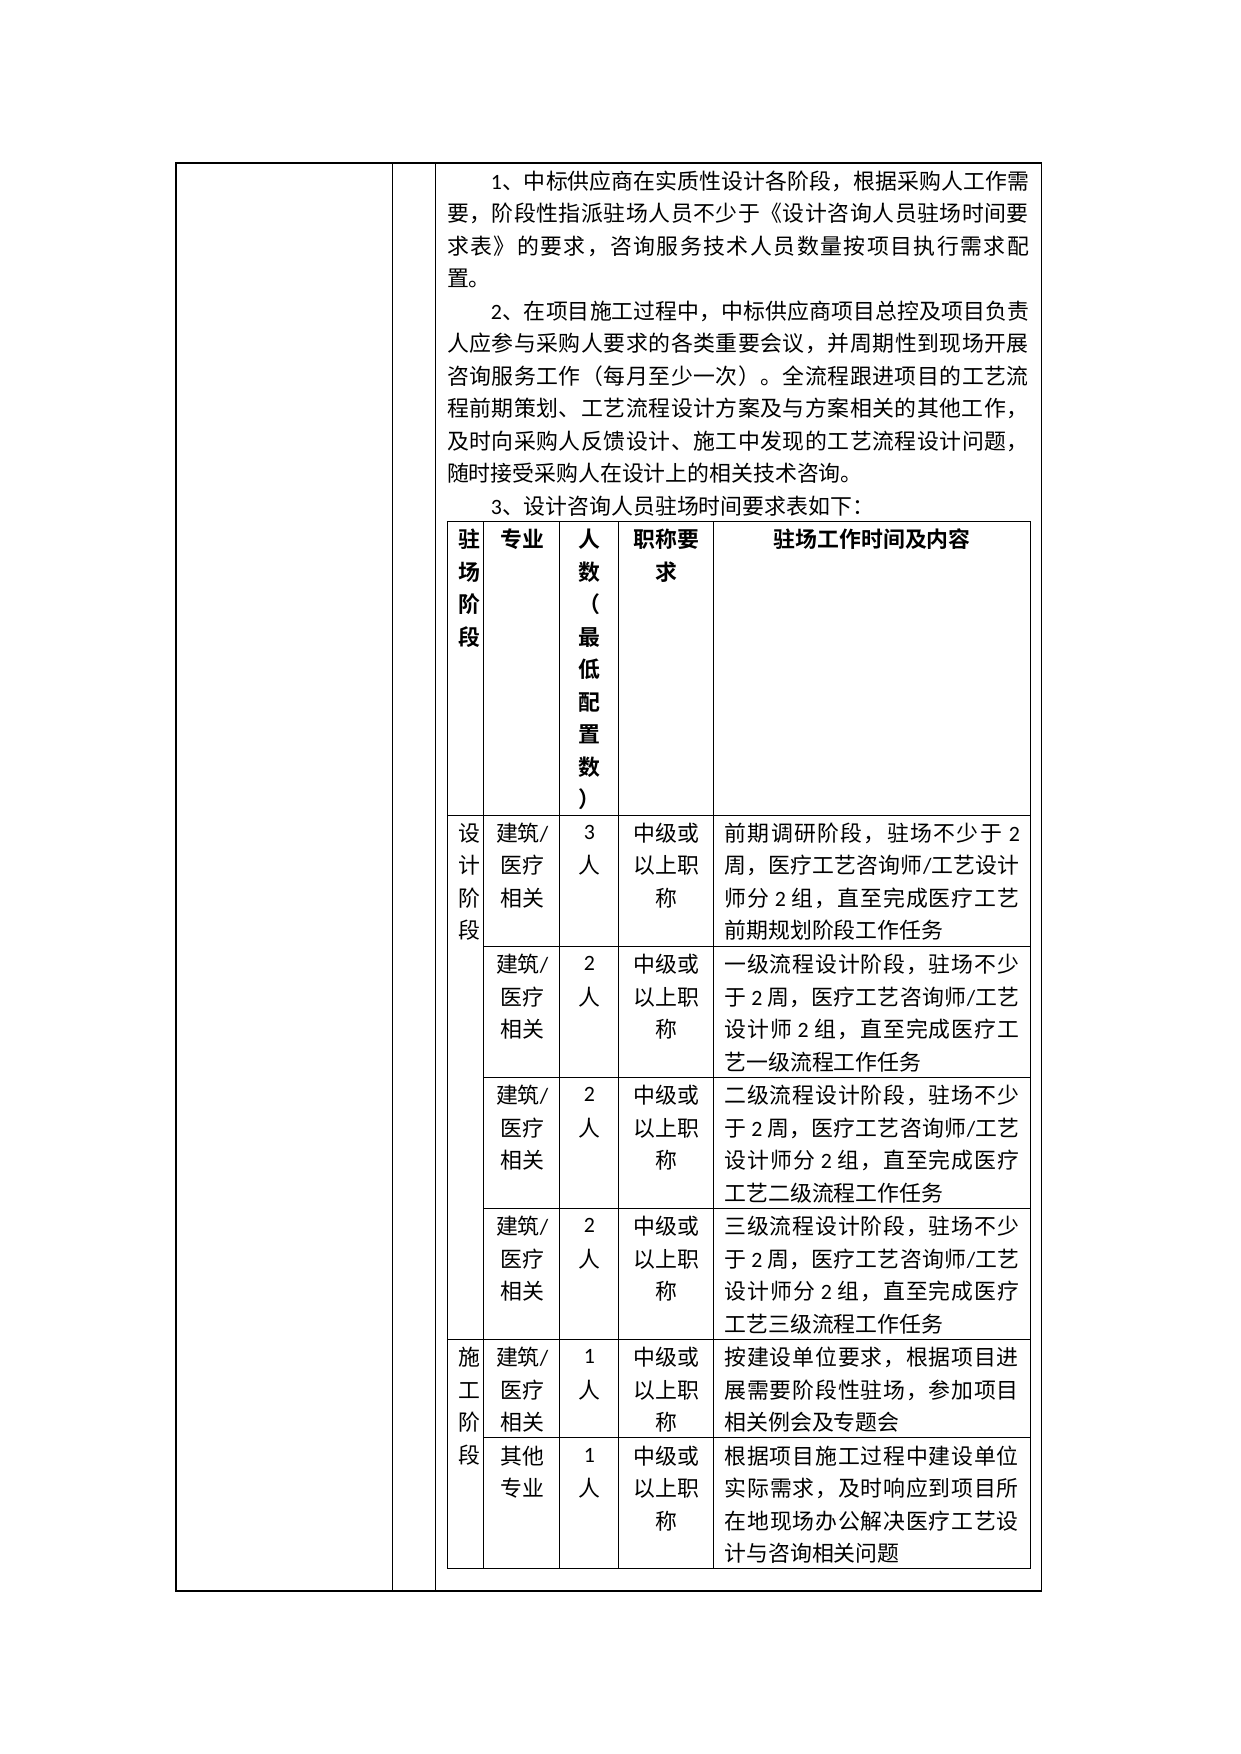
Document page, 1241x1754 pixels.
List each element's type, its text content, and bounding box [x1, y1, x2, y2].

table_cell 1 [393, 164, 435, 1590]
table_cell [436, 164, 1041, 1590]
table_cell [177, 164, 392, 1590]
